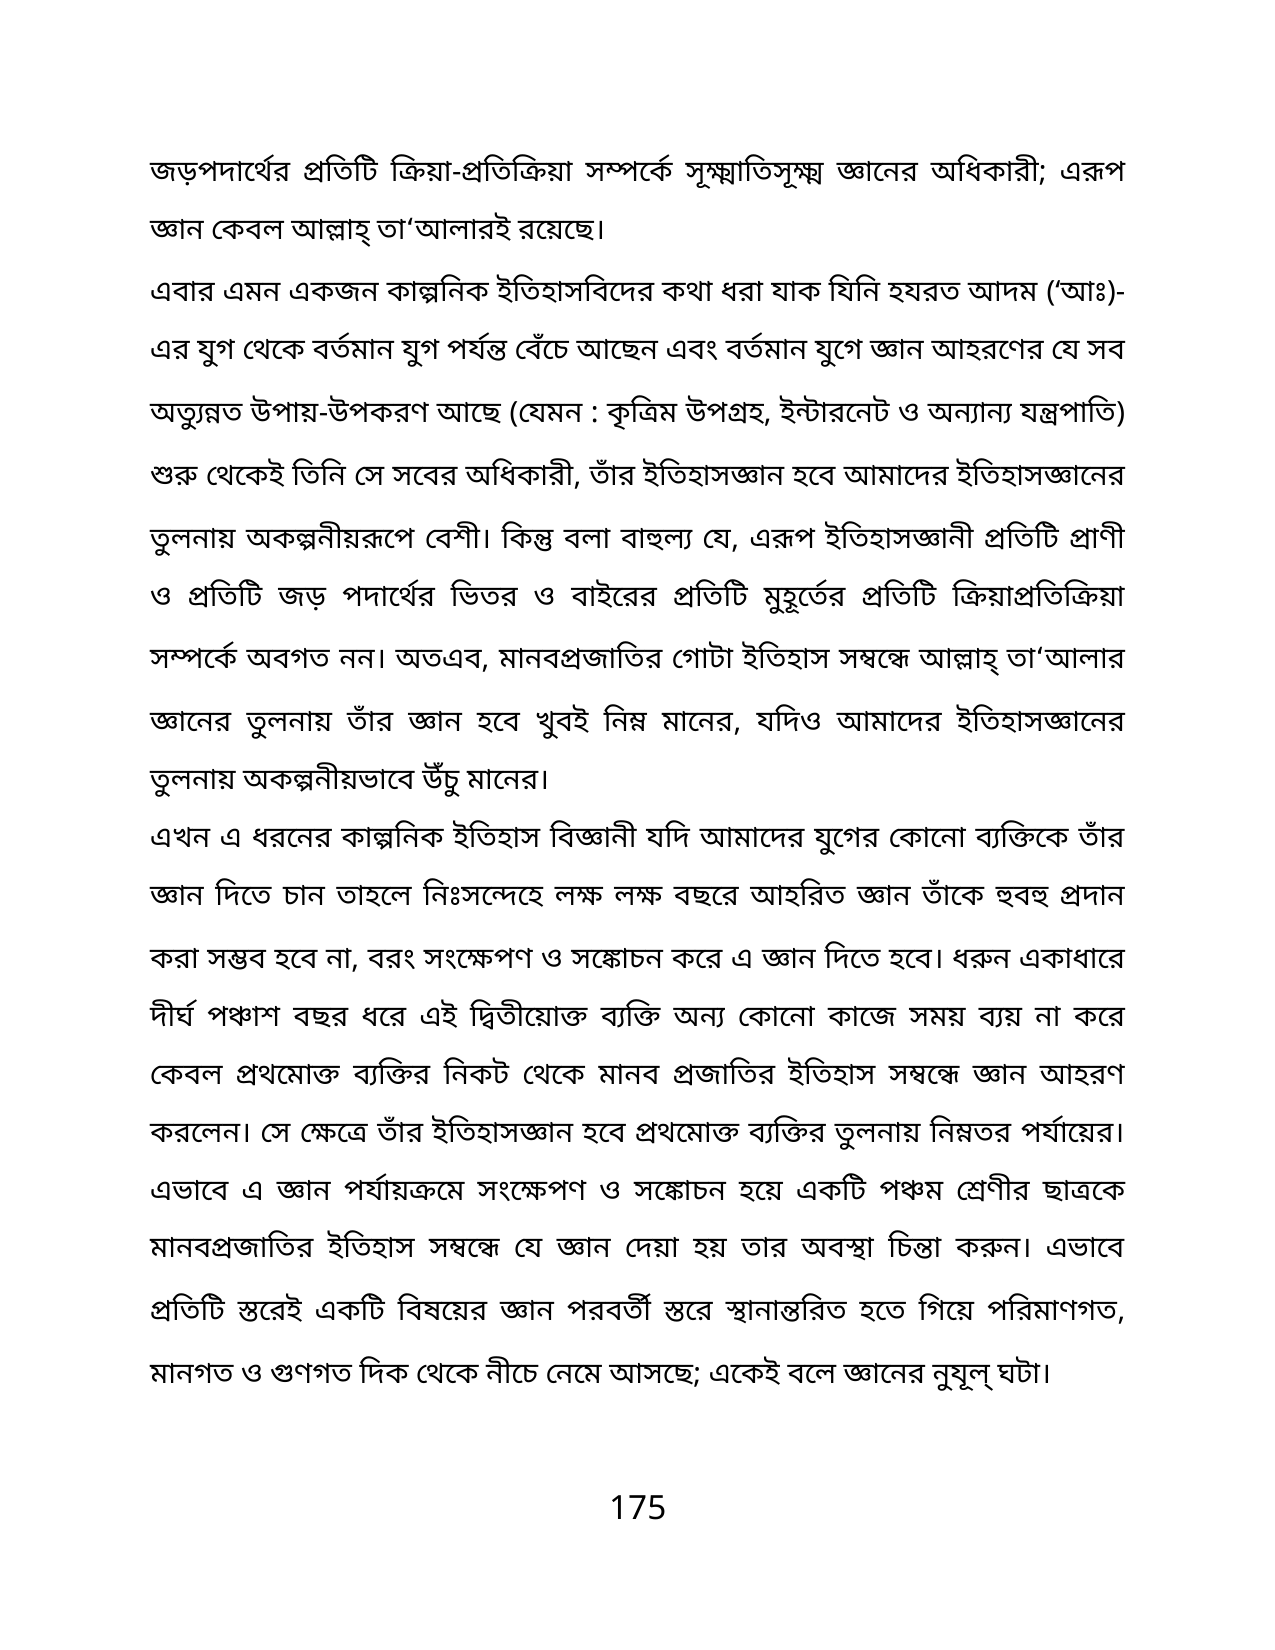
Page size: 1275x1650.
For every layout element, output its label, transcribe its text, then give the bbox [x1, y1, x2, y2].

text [150, 150, 1125, 251]
text এবার এমন একজন কাল্পনিক ইতিহাসবিদের কথা ধরা যাক যিনি হযরত আদম (‘আঃ)-এর যুগ থেকে বর্তমান যুগ পর্যন্ত বেঁচে আছেন এবং বর্তমান যুগে জ্ঞান আহরণের যে সব অত্যুন্নত উপায়-উপকরণ আছে (যেমন : কৃত্রিম উপগ্রহ, ইন্টারনেট ও অন্যান্য যন্ত্রপাতি) শুরু থেকেই তিনি সে সবের অধিকারী, তাঁর ইতিহাসজ্ঞান হবে আমাদের ইতিহাসজ্ঞানের তুলনায় অকল্পনীয়রূপে বেশী। কিন্তু বলা বাহুল্য যে, এরূপ ইতিহাসজ্ঞানী প্রতিটি প্রাণী ও প্রতিটি জড় পদার্থের ভিতর ও বাইরের প্রতিটি মুহূর্তের প্রতিটি ক্রিয়াপ্রতিক্রিয়া সম্পর্কে অবগত নন। অতএব, মানবপ্রজাতির গোটা ইতিহাস সম্বন্ধে আল্লাহ্ তা‘আলার জ্ঞানের তুলনায় তাঁর জ্ঞান হবে খুবই নিম্ন মানের, যদিও আমাদের ইতিহাসজ্ঞানের তুলনায় অকল্পনীয়ভাবে উঁচু মানের। [150, 271, 1125, 802]
text এখন এ ধরনের কাল্পনিক ইতিহাস বিজ্ঞানী যদি আমাদের যুগের কোনো ব্যক্তিকে তাঁর জ্ঞান দিতে চান তাহলে নিঃসন্দেহে লক্ষ লক্ষ বছরে আহরিত জ্ঞান তাঁকে হুবহু প্রদান করা সম্ভব হবে না, বরং সংক্ষেপণ ও সঙ্কোচন করে এ জ্ঞান দিতে হবে। ধরুন একাধারে দীর্ঘ পঞ্চাশ বছর ধরে এই দ্বিতীয়োক্ত ব্যক্তি অন্য কোনো কাজে সময় ব্যয় না করে কেবল প্রথমোক্ত ব্যক্তির নিকট থেকে মানব প্রজাতির ইতিহাস সম্বন্ধে জ্ঞান আহরণ করলেন। সে ক্ষেত্রে তাঁর ইতিহাসজ্ঞান হবে প্রথমোক্ত ব্যক্তির তুলনায় নিম্নতর পর্যায়ের। এভাবে এ জ্ঞান পর্যায়ক্রমে সংক্ষেপণ ও সঙ্কোচন হয়ে একটি পঞ্চম শ্রেণীর ছাত্রকে মানবপ্রজাতির ইতিহাস সম্বন্ধে যে জ্ঞান দেয়া হয় তার অবস্থা চিন্তা করুন। এভাবে প্রতিটি স্তরেই একটি বিষয়ের জ্ঞান পরবর্তী স্তরে স্থানান্তরিত হতে গিয়ে পরিমাণগত, মানগত ও গুণগত দিক থেকে নীচে নেমে আসছে; একেই বলে জ্ঞানের নুযূল্ ঘটা। [150, 821, 1125, 1395]
